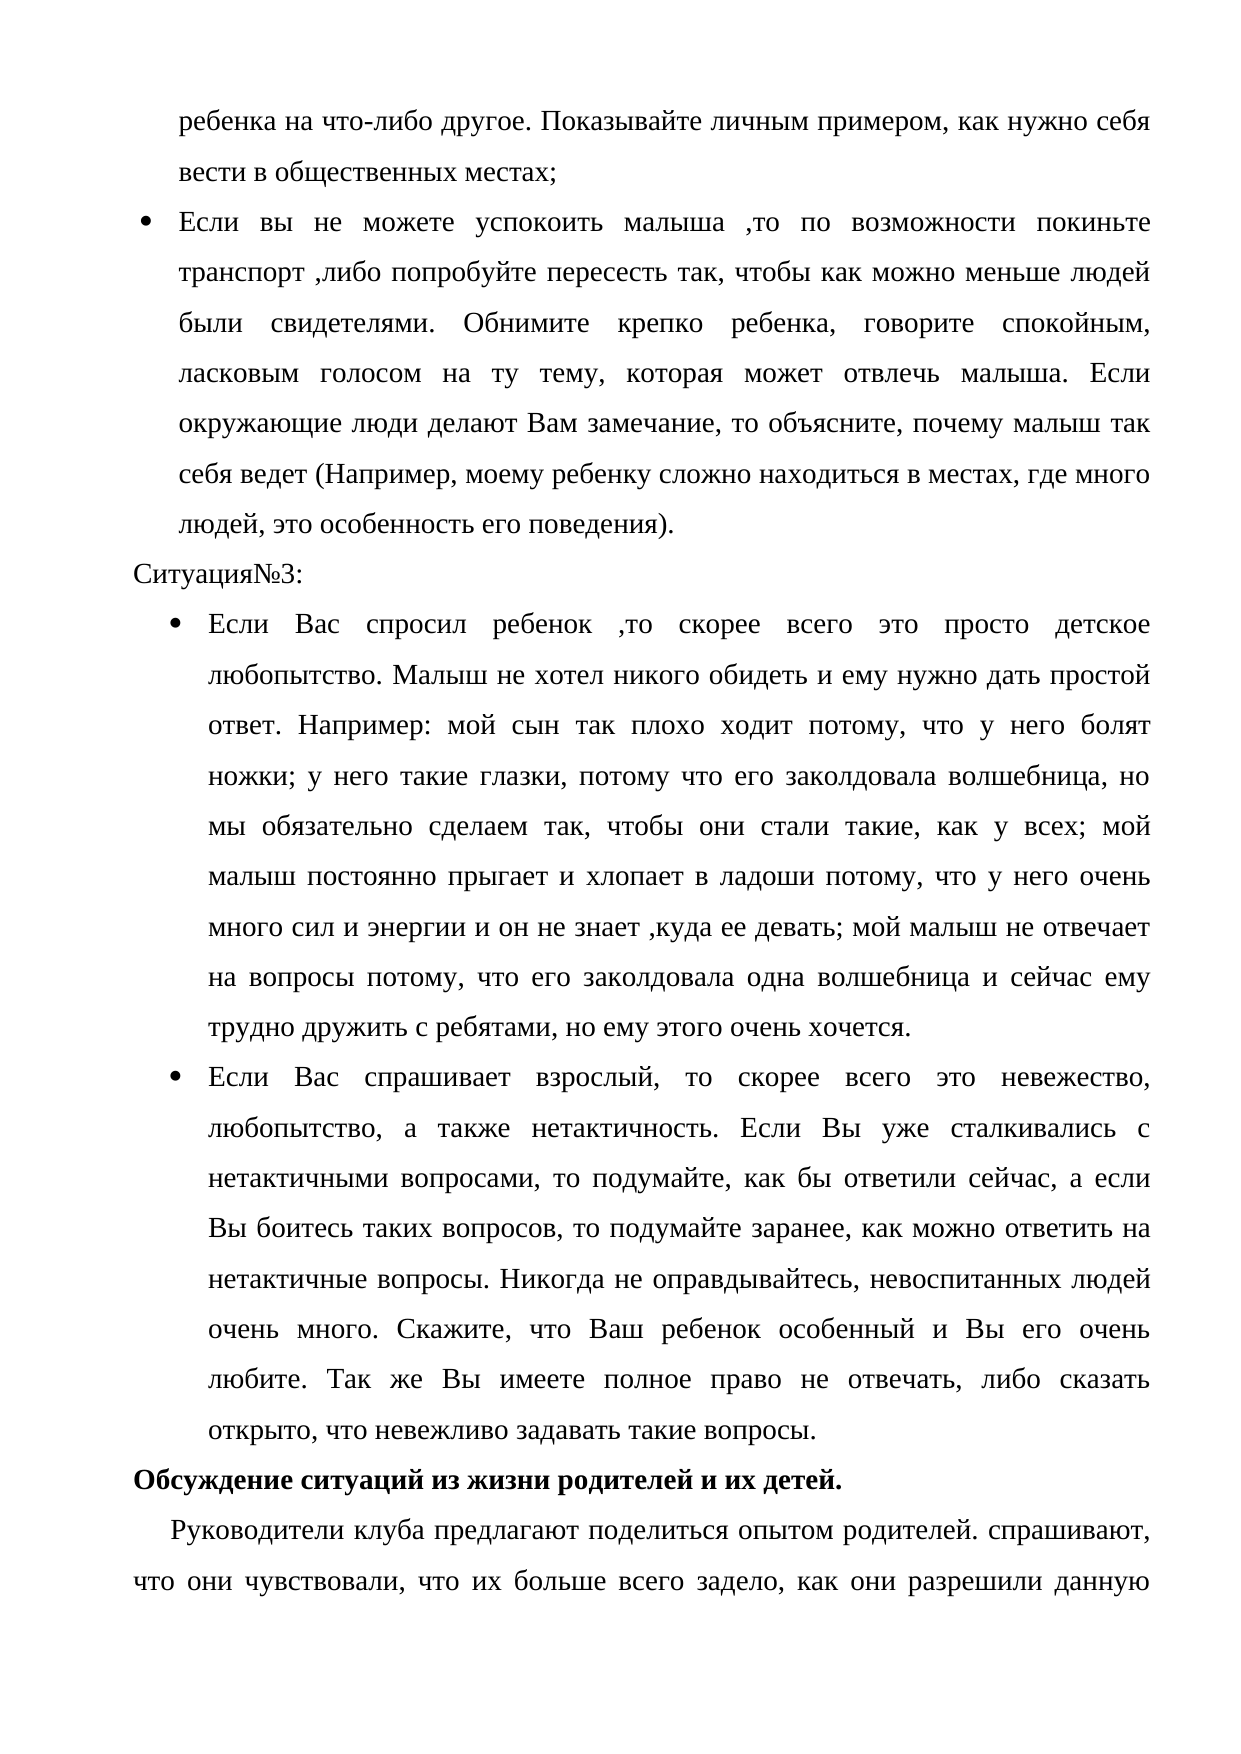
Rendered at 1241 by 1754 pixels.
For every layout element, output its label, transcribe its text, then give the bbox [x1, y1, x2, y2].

list Ситуация№3: [133, 556, 1152, 590]
list Если вы не можете успокоить малыша ,то по возможности покиньте транспорт ,либо попробуйте пересесть так, чтобы как можно меньше людей были свидетелями. Обнимите крепко ребенка, говорите спокойным, ласковым голосом на ту тему, которая может отвлечь малыша. Если окружающие люди делают Вам замечание, то объясните, почему малыш так себя ведет (Например, моему ребенку сложно находиться в местах, где много людей, это особенность его поведения). [141, 204, 1152, 539]
list Если Вас спрашивает взрослый, то скорее всего это невежество, любопытство, а также нетактичность. Если Вы уже сталкивались с нетактичными вопросами, то подумайте, как бы ответили сейчас, а если Вы боитесь таких вопросов, то подумайте заранее, как можно ответить на нетактичные вопросы. Никогда не оправдывайтесь, невоспитанных людей очень много. Скажите, что Ваш ребенок особенный и Вы его очень любите. Так же Вы имеете полное право не отвечать, либо сказать открыто, что невежливо задавать такие вопросы. [170, 1059, 1152, 1445]
list Обсуждение ситуаций из жизни родителей и их детей. [133, 1462, 1152, 1496]
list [141, 103, 1152, 187]
list Если Вас спросил ребенок ,то скорее всего это просто детское любопытство. Малыш не хотел никого обидеть и ему нужно дать простой ответ. Например: мой сын так плохо ходит потому, что у него болят ножки; у него такие глазки, потому что его заколдовала волшебница, но мы обязательно сделаем так, чтобы они стали такие, как у всех; мой малыш постоянно прыгает и хлопает в ладоши потому, что у него очень много сил и энергии и он не знает ,куда ее девать; мой малыш не отвечает на вопросы потому, что его заколдовала одна волшебница и сейчас ему трудно дружить с ребятами, но ему этого очень хочется. [170, 607, 1152, 1043]
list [133, 1512, 1152, 1596]
